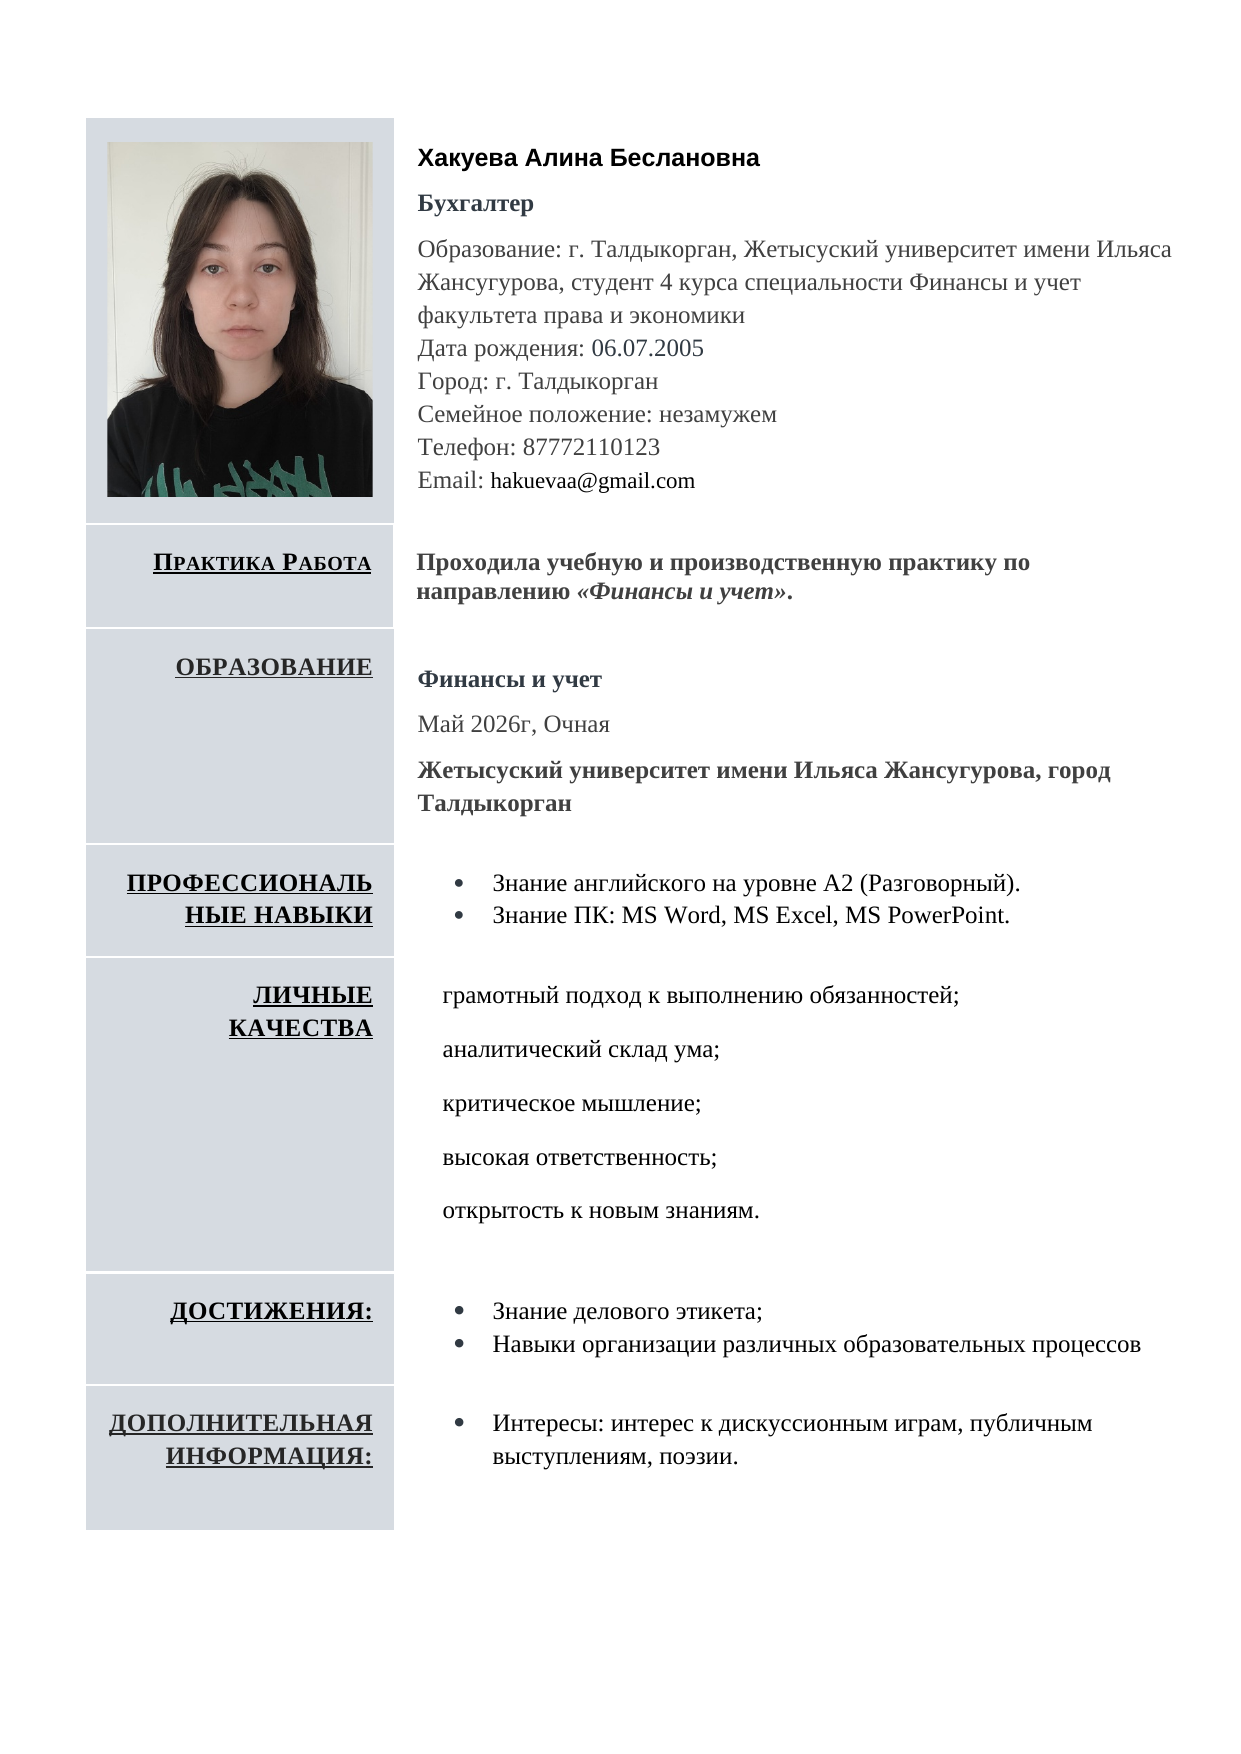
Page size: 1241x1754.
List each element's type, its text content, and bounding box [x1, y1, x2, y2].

table_header Хакуева Алина Беслановна Бухгалтер Образование: г. Талдыкорган, Жетысуский университет имени Ильяса Жансугурова, студент 4 курса специальности Финансы и учет факультета права и экономики Дата рождения: 06.07.2005 Город: г. Талдыкорган Семейное положение: незамужем Телефон: 87772110123 Email: hakuevaa@gmail.com [396, 120, 1194, 523]
table_cell грамотный подход к выполнению обязанностей; аналитический склад ума; критическое мышление; высокая ответственность; открытость к новым знаниям. [396, 958, 1194, 1271]
table_cell ДОСТИЖЕНИЯ: [86, 1274, 394, 1384]
table_cell Практика Работа [86, 525, 393, 627]
table_header [86, 118, 394, 523]
table_cell ОБРАЗОВАНИЕ [86, 629, 394, 843]
table_cell Финансы и учет Май 2026г, Очная Жетысуский университет имени Ильяса Жансугурова, город Талдыкорган [396, 629, 1194, 843]
table_cell Знание английского на уровне A2 (Разговорный). Знание ПК: MS Word, MS Excel, MS PowerPoint. [396, 845, 1194, 956]
table_cell Проходила учебную и производственную практику по направлению «Финансы и учет». [395, 525, 1194, 627]
table_cell ПРОФЕССИОНАЛЬНЫЕ НАВЫКИ [86, 845, 394, 956]
table_cell ДОПОЛНИТЕЛЬНАЯ ИНФОРМАЦИЯ: [86, 1386, 394, 1530]
table_cell Интересы: интерес к дискуссионным играм, публичным выступлениям, поэзии. [396, 1386, 1194, 1530]
table_cell Знание делового этикета; Навыки организации различных образовательных процессов [396, 1274, 1194, 1384]
table_cell ЛИЧНЫЕ КАЧЕСТВА [86, 958, 394, 1271]
picture [107, 142, 373, 497]
